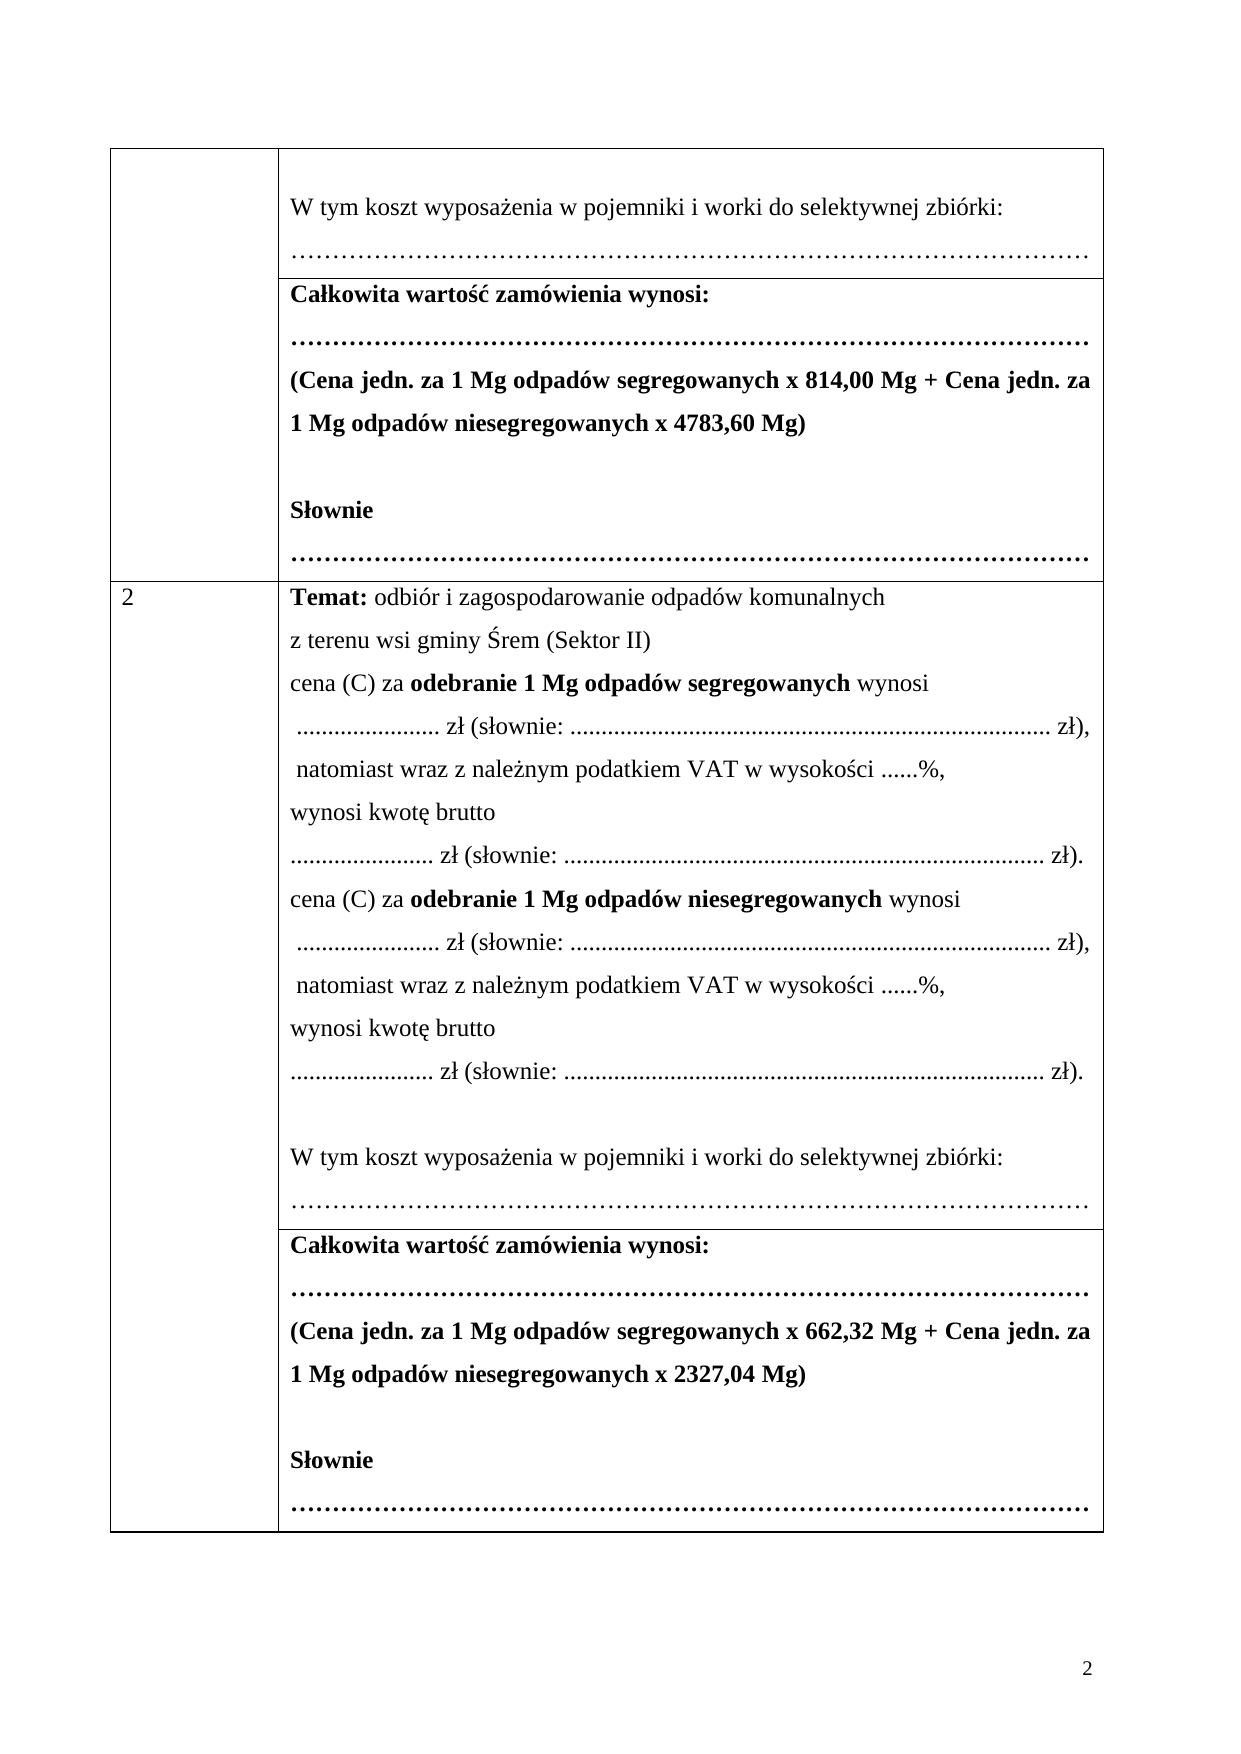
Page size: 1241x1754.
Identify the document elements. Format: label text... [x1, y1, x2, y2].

table_cell 1 [111, 149, 278, 581]
table_cell 2 [111, 582, 278, 1531]
table_cell Całkowita wartość zamówienia wynosi: …………………………………………………………………………………… (Cena jedn. za 1 Mg odpadów segregowanych x 662,32 Mg + Cena jedn. za 1 Mg odpadów niesegregowanych x 2327,04 Mg) Słownie …………………………………………………………………………………… [279, 1230, 1103, 1531]
table_cell Całkowita wartość zamówienia wynosi: …………………………………………………………………………………… (Cena jedn. za 1 Mg odpadów segregowanych x 814,00 Mg + Cena jedn. za 1 Mg odpadów niesegregowanych x 4783,60 Mg) Słownie …………………………………………………………………………………… [279, 279, 1103, 581]
table_cell Temat: odbiór i zagospodarowanie odpadów komunalnych z terenu wsi gminy Śrem (Sektor II) cena (C) za odebranie 1 Mg odpadów segregowanych wynosi ....................... zł (słownie: ............................................................................. zł), natomiast wraz z należnym podatkiem VAT w wysokości ......%, wynosi kwotę brutto ....................... zł (słownie: ............................................................................. zł). cena (C) za odebranie 1 Mg odpadów niesegregowanych wynosi ....................... zł (słownie: ............................................................................. zł), natomiast wraz z należnym podatkiem VAT w wysokości ......%, wynosi kwotę brutto ....................... zł (słownie: ............................................................................. zł). W tym koszt wyposażenia w pojemniki i worki do selektywnej zbiórki: …………………………………………………………………………………… [279, 582, 1103, 1229]
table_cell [279, 149, 1103, 278]
